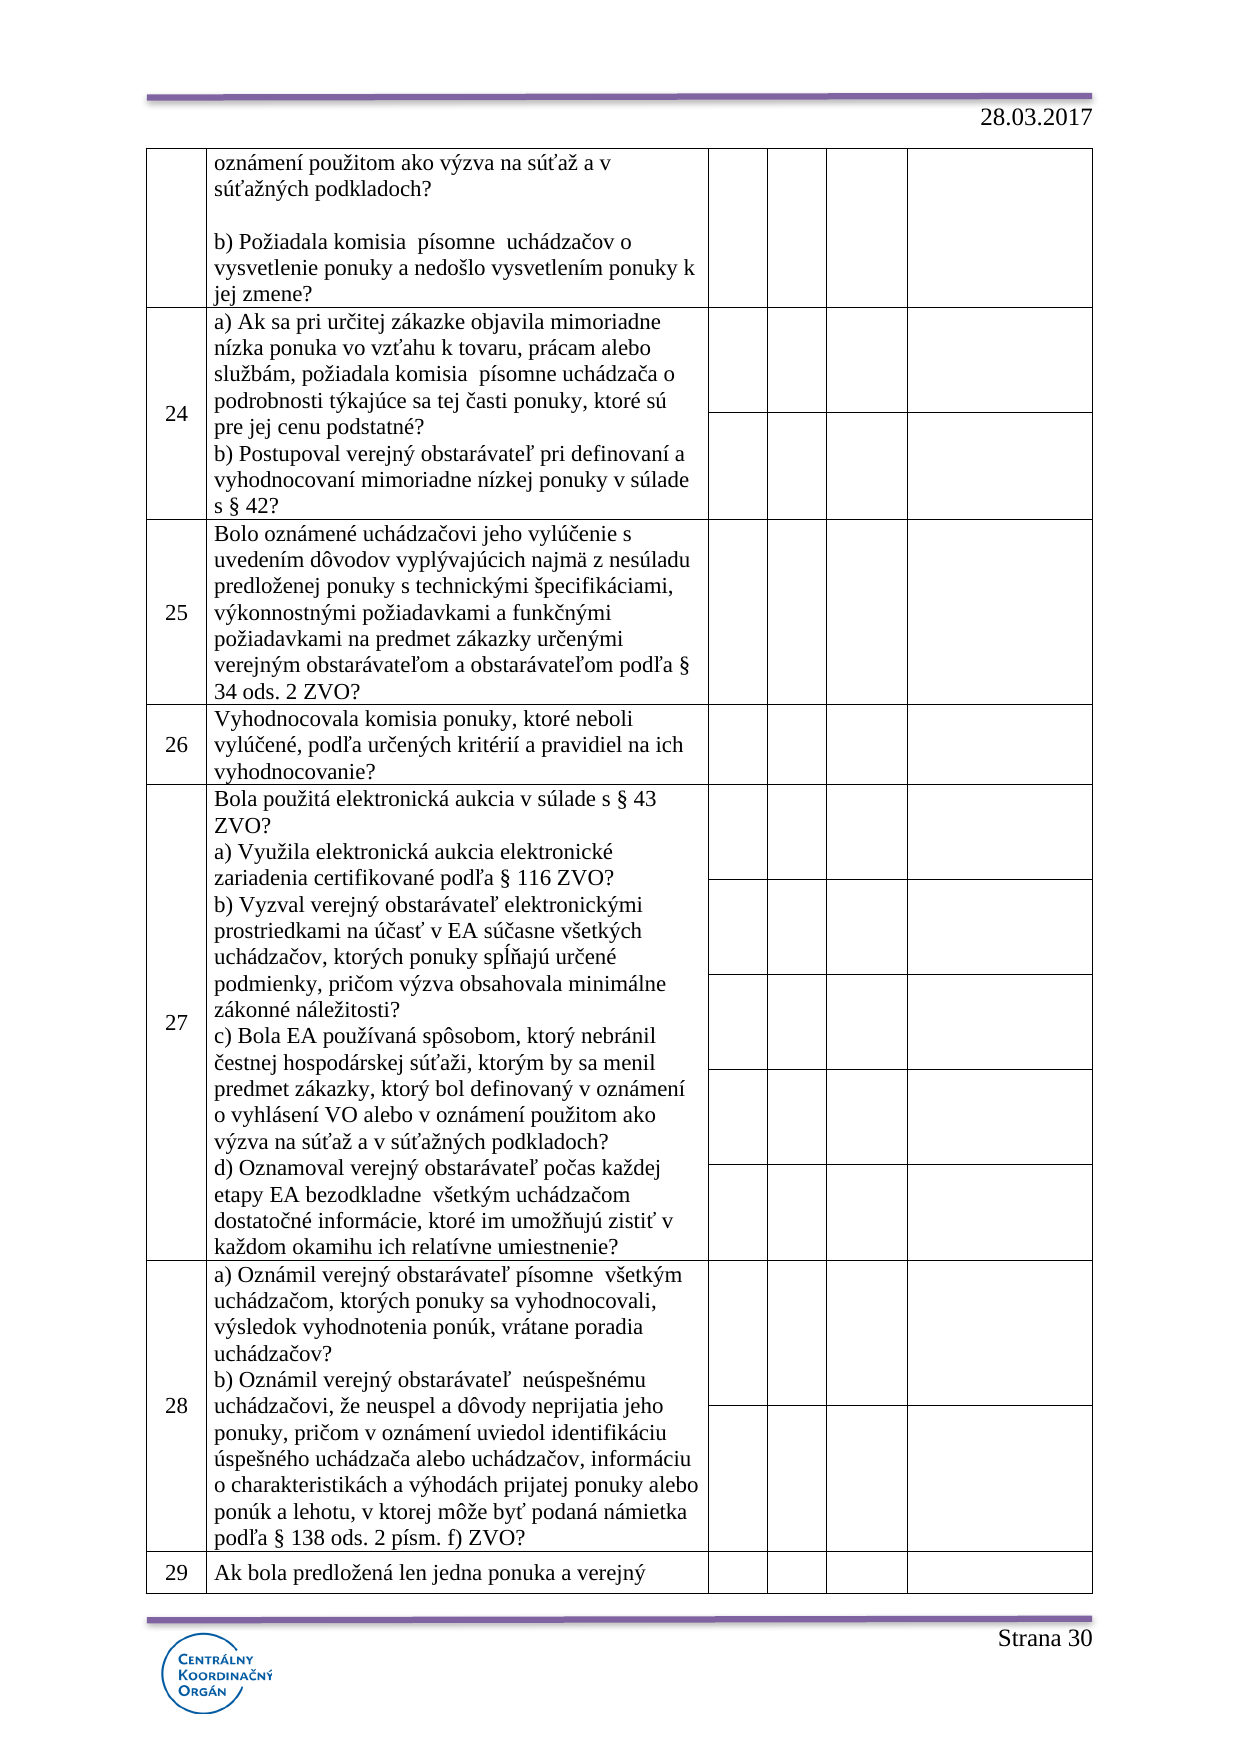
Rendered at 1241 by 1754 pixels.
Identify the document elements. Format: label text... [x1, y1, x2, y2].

table_cell [768, 1165, 826, 1260]
table_cell [709, 880, 767, 974]
table_cell [768, 149, 826, 307]
table_cell [709, 705, 767, 784]
table_cell [827, 785, 907, 879]
table_cell [827, 1070, 907, 1164]
table_cell [709, 1261, 767, 1405]
table_cell [768, 1406, 826, 1551]
table_cell [908, 1165, 1092, 1260]
table_cell a) Ak sa pri určitej zákazke objavila mimoriadne nízka ponuka vo vzťahu k tovaru, prácam alebo službám, požiadala komisia písomne uchádzača o podrobnosti týkajúce sa tej časti ponuky, ktoré sú pre jej cenu podstatné? b) Postupoval verejný obstarávateľ pri definovaní a vyhodnocovaní mimoriadne nízkej ponuky v súlade s § 42? [207, 308, 708, 519]
table_cell [908, 1070, 1092, 1164]
table_cell 25 [147, 520, 206, 704]
table_cell [827, 308, 907, 412]
table_cell [908, 1261, 1092, 1405]
table_cell [908, 520, 1092, 704]
table_cell [827, 975, 907, 1069]
table_cell [709, 785, 767, 879]
table_cell [768, 785, 826, 879]
table_cell [908, 308, 1092, 412]
table_cell [709, 1165, 767, 1260]
table_cell [908, 975, 1092, 1069]
table_cell [768, 1261, 826, 1405]
table_cell [827, 1406, 907, 1551]
table_cell a) Oznámil verejný obstarávateľ písomne všetkým uchádzačom, ktorých ponuky sa vyhodnocovali, výsledok vyhodnotenia ponúk, vrátane poradia uchádzačov? b) Oznámil verejný obstarávateľ neúspešnému uchádzačovi, že neuspel a dôvody neprijatia jeho ponuky, pričom v oznámení uviedol identifikáciu úspešného uchádzača alebo uchádzačov, informáciu o charakteristikách a výhodách prijatej ponuky alebo ponúk a lehotu, v ktorej môže byť podaná námietka podľa § 138 ods. 2 písm. f) ZVO? [207, 1261, 708, 1551]
table_cell [827, 520, 907, 704]
table_cell 29 [147, 1552, 206, 1593]
table_cell 24 [147, 308, 206, 519]
table_cell [768, 308, 826, 412]
table_cell [908, 1552, 1092, 1593]
table_cell [709, 1070, 767, 1164]
table_cell [709, 1552, 767, 1593]
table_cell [207, 149, 708, 307]
table_cell Bolo oznámené uchádzačovi jeho vylúčenie s uvedením dôvodov vyplývajúcich najmä z nesúladu predloženej ponuky s technickými špecifikáciami, výkonnostnými požiadavkami a funkčnými požiadavkami na predmet zákazky určenými verejným obstarávateľom a obstarávateľom podľa § 34 ods. 2 ZVO? [207, 520, 708, 704]
table_cell [768, 975, 826, 1069]
table_cell [908, 413, 1092, 519]
table_cell [827, 1552, 907, 1593]
picture [159, 1631, 272, 1713]
table_cell [908, 785, 1092, 879]
table_cell [827, 880, 907, 974]
table_cell [827, 413, 907, 519]
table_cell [207, 1552, 708, 1593]
table_cell [908, 880, 1092, 974]
table_cell [827, 1261, 907, 1405]
table_cell [709, 520, 767, 704]
table_cell [908, 1406, 1092, 1551]
table_cell Bola použitá elektronická aukcia v súlade s § 43 ZVO? a) Využila elektronická aukcia elektronické zariadenia certifikované podľa § 116 ZVO? b) Vyzval verejný obstarávateľ elektronickými prostriedkami na účasť v EA súčasne všetkých uchádzačov, ktorých ponuky spĺňajú určené podmienky, pričom výzva obsahovala minimálne zákonné náležitosti? c) Bola EA používaná spôsobom, ktorý nebránil čestnej hospodárskej súťaži, ktorým by sa menil predmet zákazky, ktorý bol definovaný v oznámení o vyhlásení VO alebo v oznámení použitom ako výzva na súťaž a v súťažných podkladoch? d) Oznamoval verejný obstarávateľ počas každej etapy EA bezodkladne všetkým uchádzačom dostatočné informácie, ktoré im umožňujú zistiť v každom okamihu ich relatívne umiestnenie? [207, 785, 708, 1260]
table_cell [827, 149, 907, 307]
table_cell [768, 1552, 826, 1593]
table_cell [768, 1070, 826, 1164]
table_cell [827, 705, 907, 784]
table_cell Vyhodnocovala komisia ponuky, ktoré neboli vylúčené, podľa určených kritérií a pravidiel na ich vyhodnocovanie? [207, 705, 708, 784]
table_cell [709, 308, 767, 412]
table_cell [768, 520, 826, 704]
table_cell [709, 149, 767, 307]
table_cell [768, 705, 826, 784]
table_cell 26 [147, 705, 206, 784]
table_cell [709, 975, 767, 1069]
table_cell [768, 413, 826, 519]
table_cell 27 [147, 785, 206, 1260]
table_cell [908, 149, 1092, 307]
table_cell 23 [147, 149, 206, 307]
table_cell [827, 1165, 907, 1260]
table_cell [709, 1406, 767, 1551]
table_cell 28 [147, 1261, 206, 1551]
table_cell [768, 880, 826, 974]
table_cell [709, 413, 767, 519]
table_cell [908, 705, 1092, 784]
